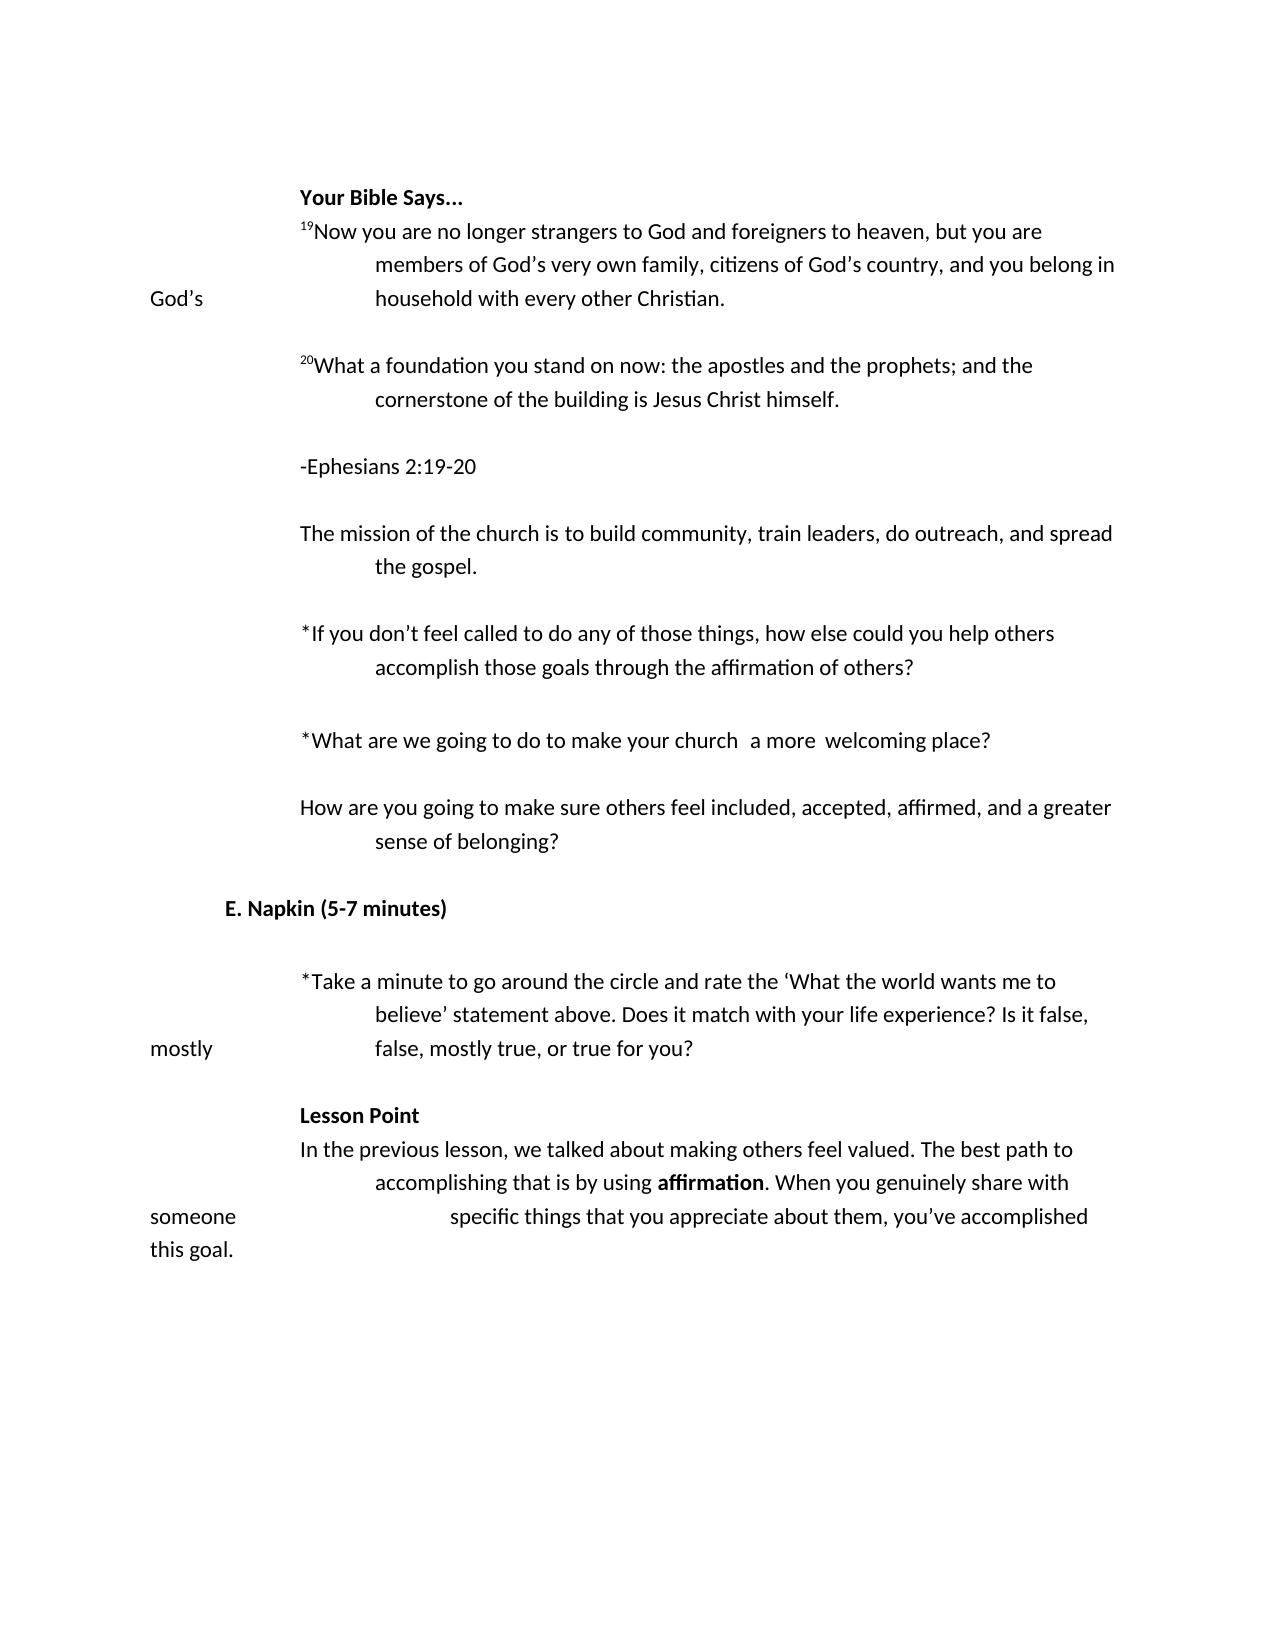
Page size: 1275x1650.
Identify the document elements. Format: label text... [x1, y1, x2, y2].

text In the previous lesson, we talked about making others feel valued. The best path to accomplishing that is by using affirmation. When you genuinely share with someone specific things that you appreciate about them, you’ve accomplished this goal. [150, 1135, 1125, 1263]
text 19Now you are no longer strangers to God and foreigners to heaven, but you are members of God’s very own family, citizens of God’s country, and you belong in God’s household with every other Christian. [150, 217, 1125, 312]
text The mission of the church is to build community, train leaders, do outreach, and spread the gospel. [150, 519, 1125, 581]
text E. Napkin (5-7 minutes) [150, 894, 1125, 922]
text *Take a minute to go around the circle and rate the ‘What the world wants me to believe’ statement above. Does it match with your life experience? Is it false, mostly false, mostly true, or true for you? [150, 967, 1125, 1062]
text *What are we going to do to make your church a more welcoming place? [150, 726, 1125, 754]
text Lesson Point [150, 1101, 1125, 1129]
text Your Bible Says... [150, 183, 1125, 212]
text How are you going to make sure others feel included, accepted, affirmed, and a greater sense of belonging? [150, 793, 1125, 855]
text 20What a foundation you stand on now: the apostles and the prophets; and the cornerstone of the building is Jesus Christ himself. [150, 351, 1125, 413]
text *If you don’t feel called to do any of those things, how else could you help others accomplish those goals through the affirmation of others? [150, 619, 1125, 681]
text -Ephesians 2:19-20 [150, 452, 1125, 480]
